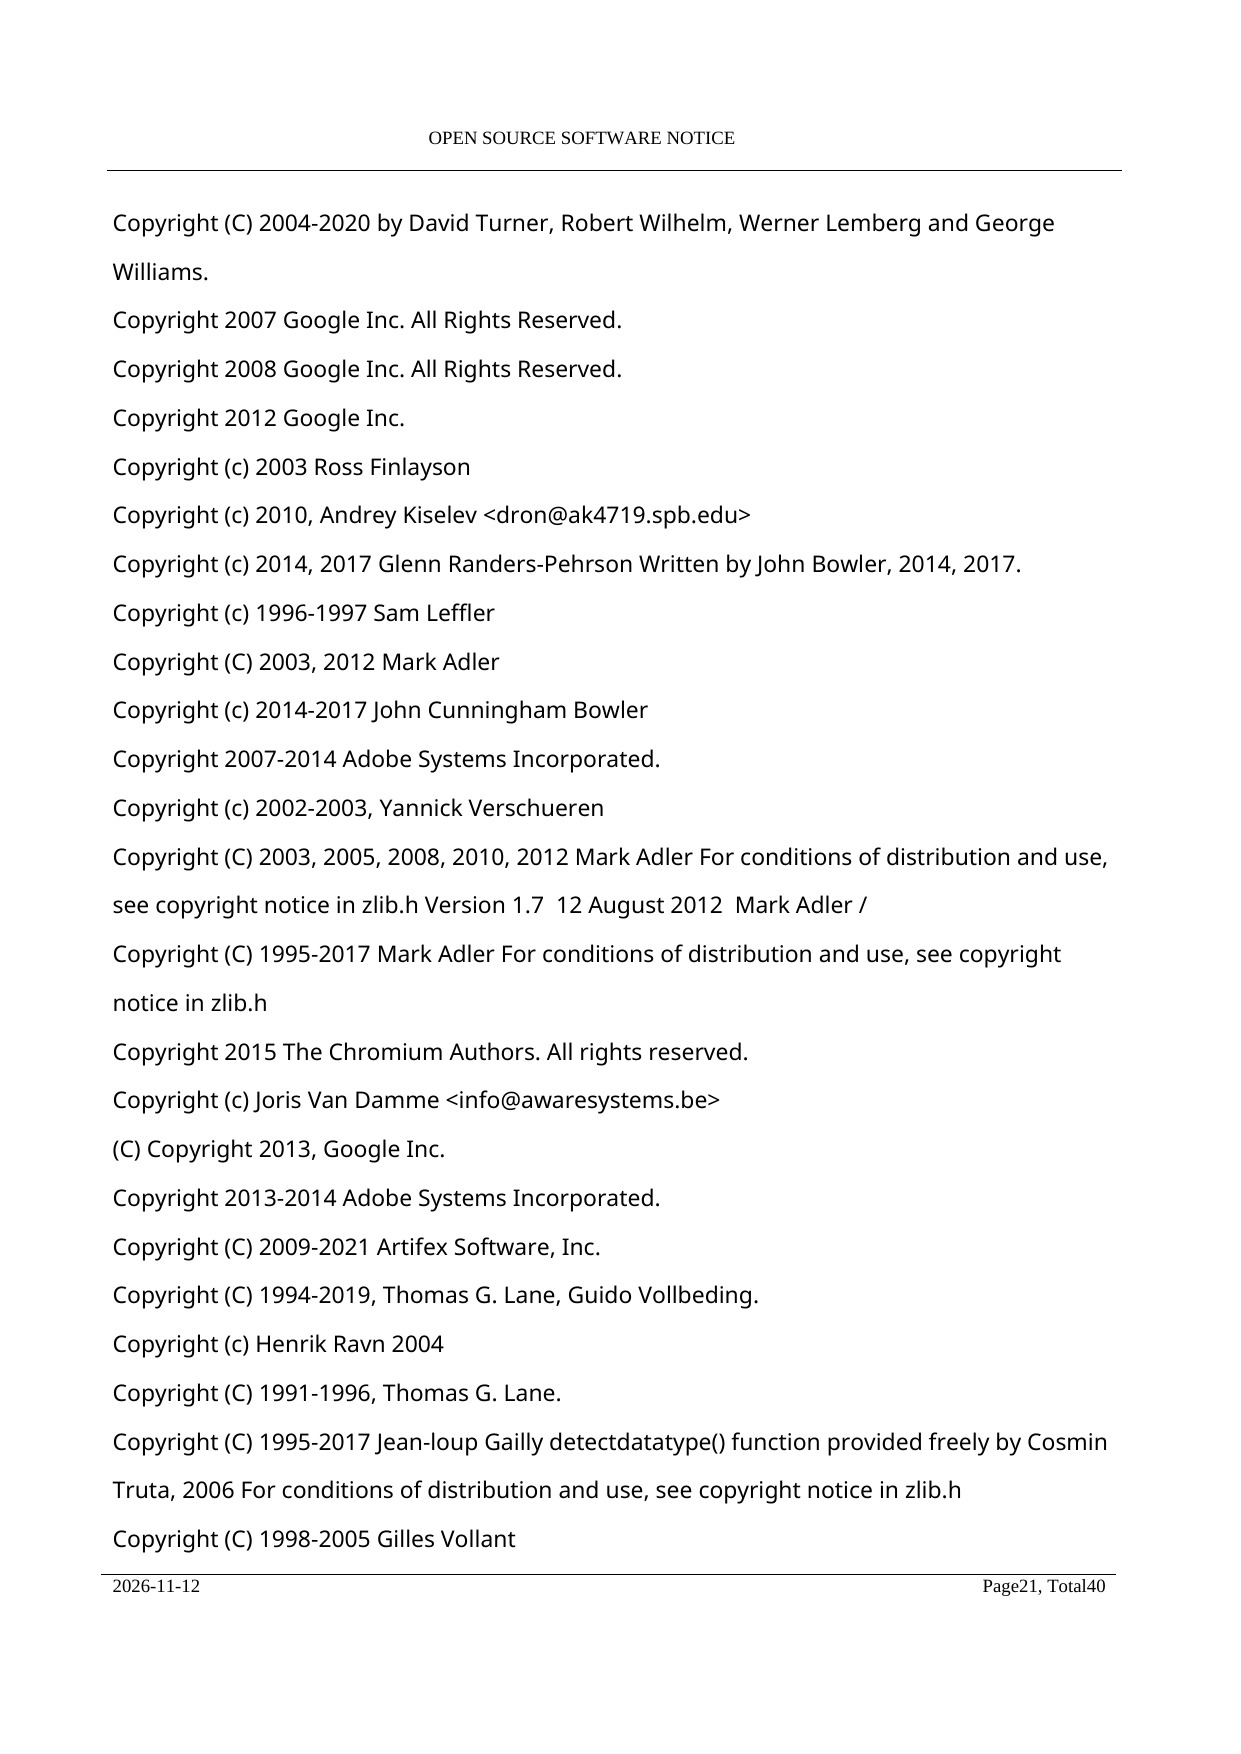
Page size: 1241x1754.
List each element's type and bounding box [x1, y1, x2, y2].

text [112, 206, 1128, 1555]
